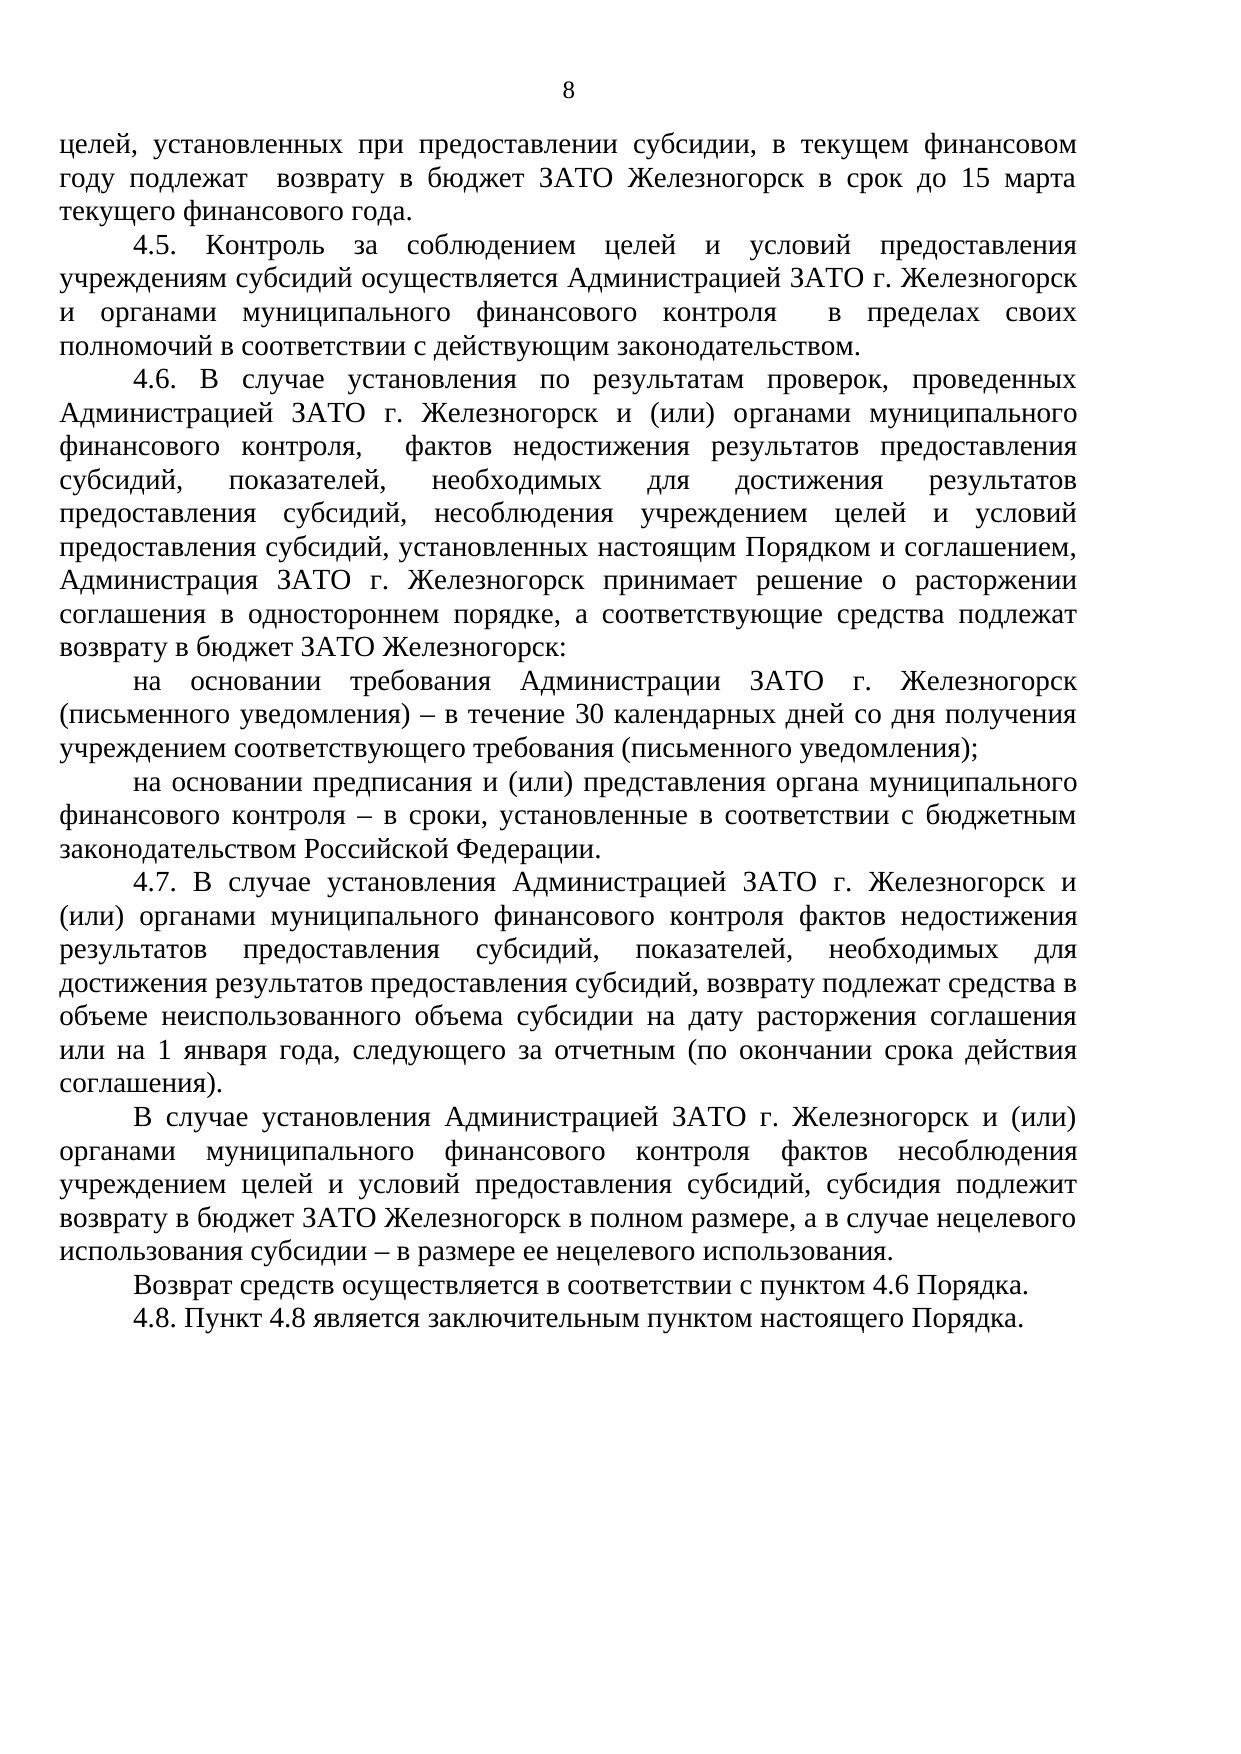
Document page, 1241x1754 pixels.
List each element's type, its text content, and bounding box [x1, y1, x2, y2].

text на основании требования Администрации ЗАТО г. Железногорск (письменного уведомления) – в течение 30 календарных дней со дня получения учреждением соответствующего требования (письменного уведомления); [59, 663, 1078, 764]
text 4.8. Пункт 4.8 является заключительным пунктом настоящего Порядка. [59, 1300, 1078, 1334]
text на основании предписания и (или) представления органа муниципального финансового контроля – в сроки, установленные в соответствии с бюджетным законодательством Российской Федерации. [59, 764, 1078, 864]
text 4.6. В случае установления по результатам проверок, проведенных Администрацией ЗАТО г. Железногорск и (или) органами муниципального финансового контроля, фактов недостижения результатов предоставления субсидий, показателей, необходимых для достижения результатов предоставления субсидий, несоблюдения учреждением целей и условий предоставления субсидий, установленных настоящим Порядком и соглашением, Администрация ЗАТО г. Железногорск принимает решение о расторжении соглашения в одностороннем порядке, а соответствующие средства подлежат возврату в бюджет ЗАТО Железногорск: [59, 361, 1078, 663]
text 4.7. В случае установления Администрацией ЗАТО г. Железногорск и (или) органами муниципального финансового контроля фактов недостижения результатов предоставления субсидий, показателей, необходимых для достижения результатов предоставления субсидий, возврату подлежат средства в объеме неиспользованного объема субсидии на дату расторжения соглашения или на 1 января года, следующего за отчетным (по окончании срока действия соглашения). [59, 864, 1078, 1099]
text 4.5. Контроль за соблюдением целей и условий предоставления учреждениям субсидий осуществляется Администрацией ЗАТО г. Железногорск и органами муниципального финансового контроля в пределах своих полномочий в соответствии с действующим законодательством. [59, 227, 1078, 361]
text Возврат средств осуществляется в соответствии с пунктом 4.6 Порядка. [59, 1267, 1078, 1300]
text В случае установления Администрацией ЗАТО г. Железногорск и (или) органами муниципального финансового контроля фактов несоблюдения учреждением целей и условий предоставления субсидий, субсидия подлежит возврату в бюджет ЗАТО Железногорск в полном размере, а в случае нецелевого использования субсидии – в размере ее нецелевого использования. [59, 1099, 1078, 1267]
